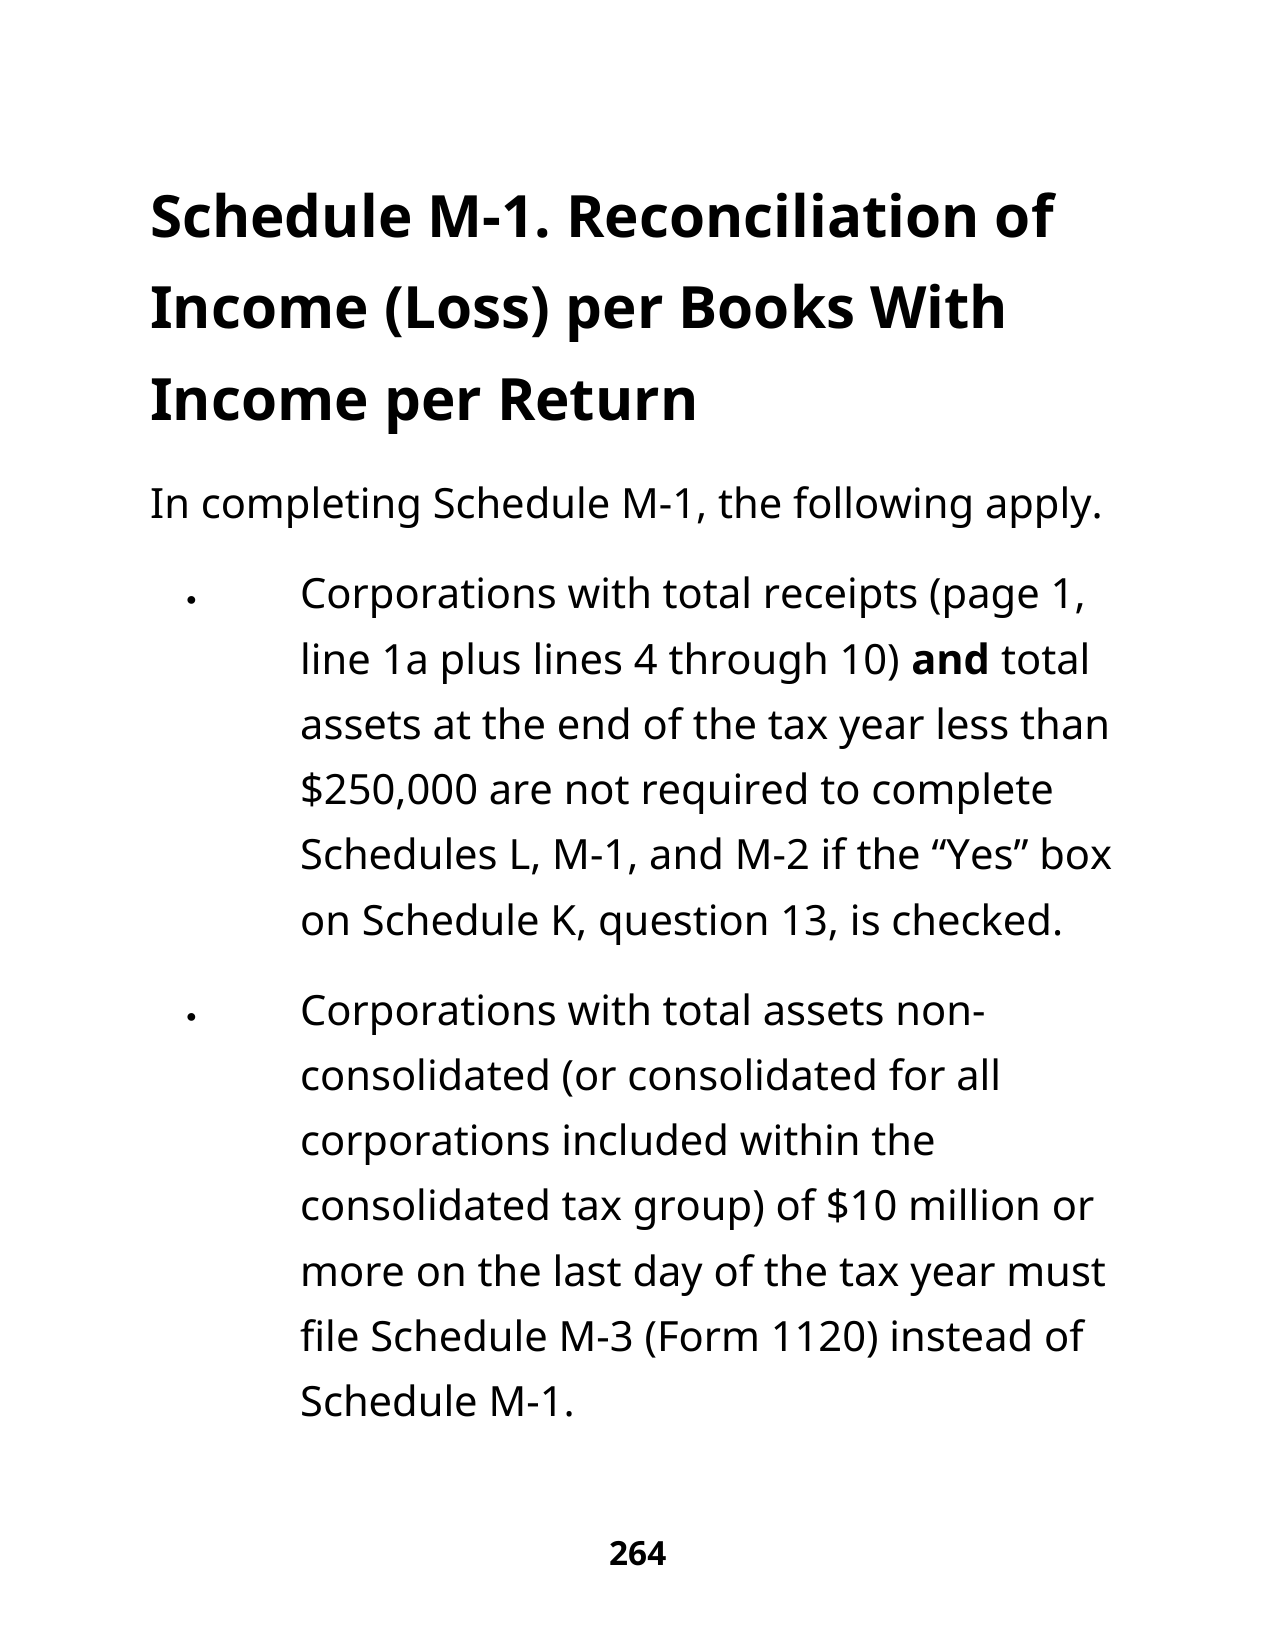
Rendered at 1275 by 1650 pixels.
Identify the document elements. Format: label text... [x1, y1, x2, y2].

text Corporations with total assets non-consolidated (or consolidated for all corporations included within the consolidated tax group) of $10 million or more on the last day of the tax year must file Schedule M-3 (Form 1120) instead of Schedule M-1. [187, 981, 1125, 1428]
text Corporations with total receipts (page 1, line 1a plus lines 4 through 10) and total assets at the end of the tax year less than $250,000 are not required to complete Schedules L, M-1, and M-2 if the “Yes” box on Schedule K, question 13, is checked. [187, 564, 1125, 947]
subtitle Schedule M-1. Reconciliation of Income (Loss) per Books With Income per Return [150, 175, 1125, 437]
text In completing Schedule M-1, the following apply. [150, 474, 1125, 531]
